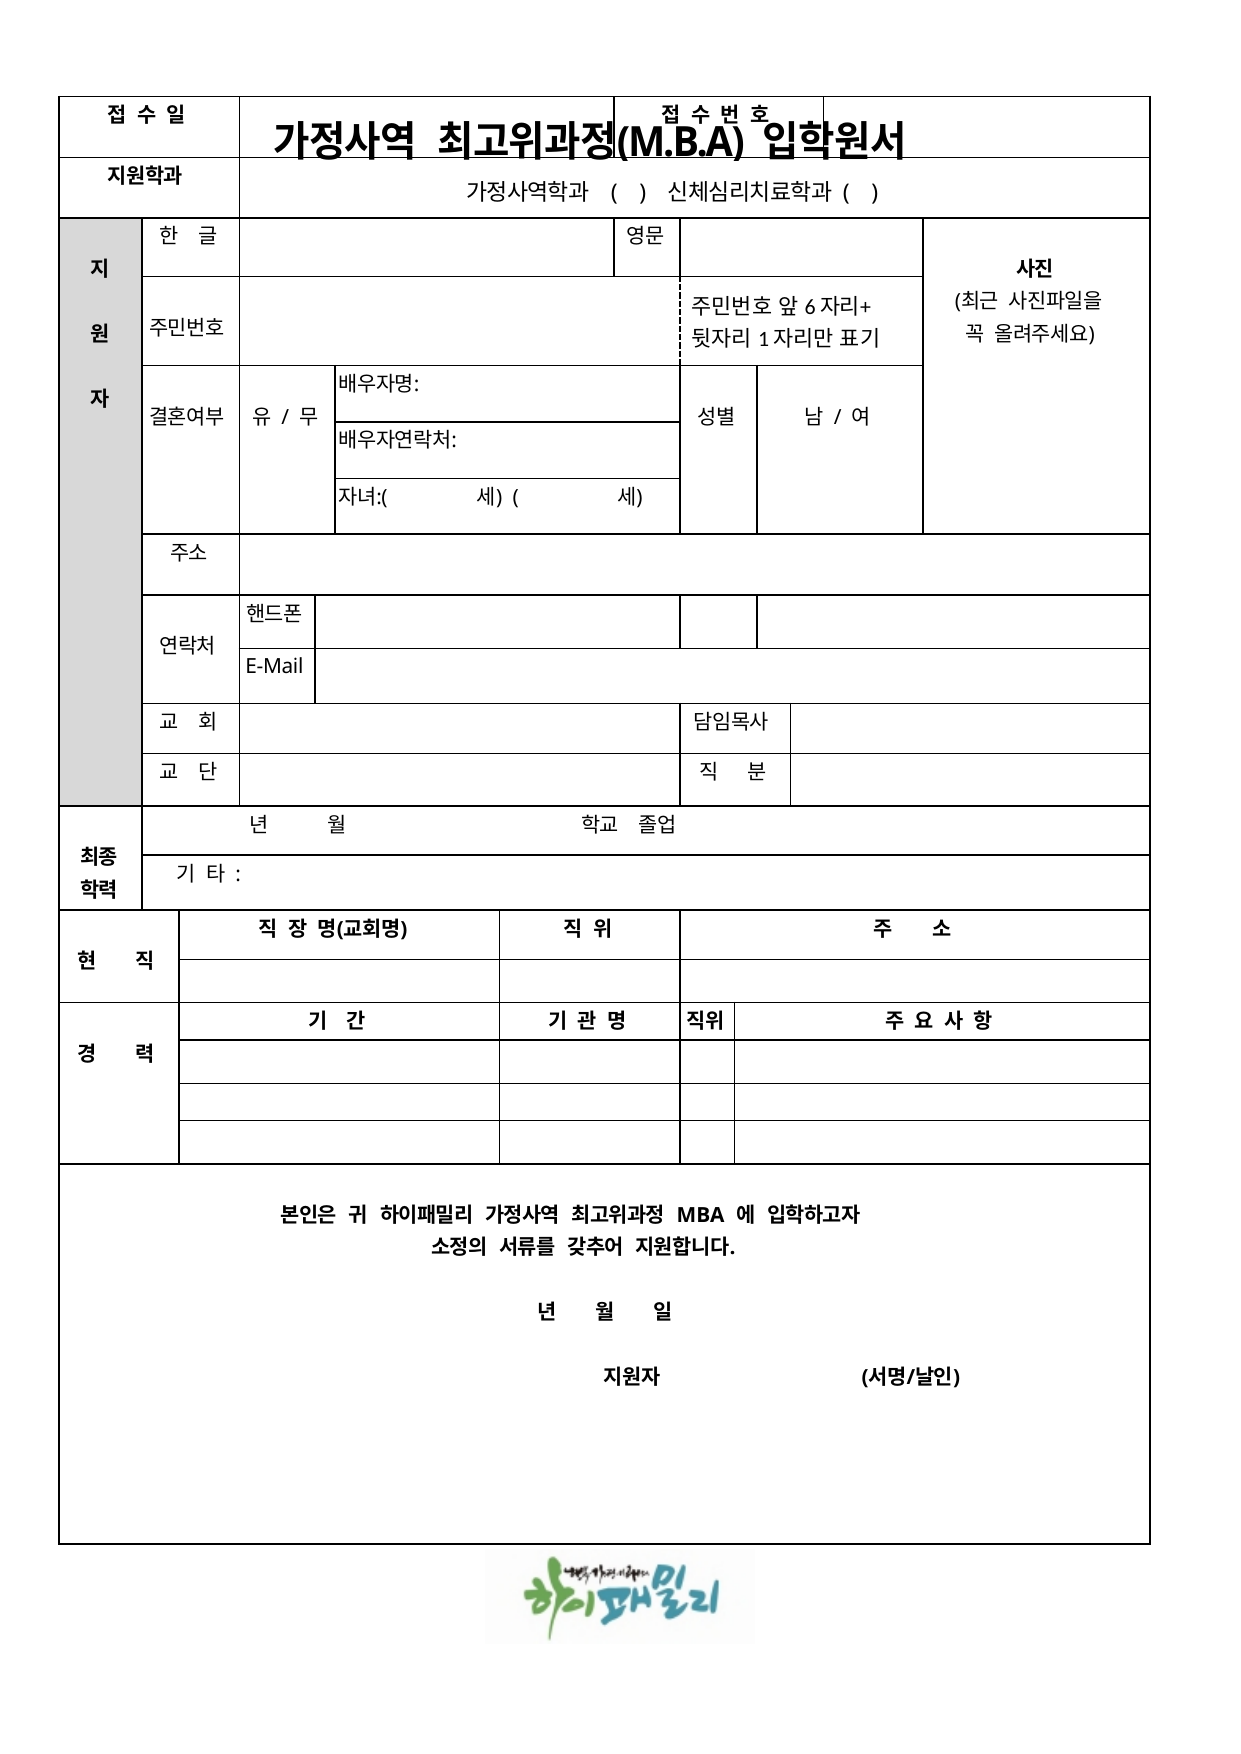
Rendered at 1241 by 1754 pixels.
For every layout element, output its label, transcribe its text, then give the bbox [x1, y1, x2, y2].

picture [485, 1549, 755, 1644]
table_cell 결혼여부 [143, 366, 239, 533]
table_cell [735, 1041, 1149, 1082]
table_cell [180, 960, 499, 1002]
table_cell 기 타 : [143, 856, 1149, 909]
table_cell 교 회 [143, 704, 239, 752]
table_cell 지 원 자 [60, 219, 141, 805]
table_cell 주민번호 [143, 277, 239, 365]
table_cell 유 / 무 [240, 366, 334, 533]
table_cell [500, 1041, 679, 1082]
table_cell 주소 [143, 535, 239, 594]
table_cell [240, 704, 679, 752]
table_cell 경 력 [60, 1003, 178, 1163]
table_cell 영문 [615, 219, 679, 276]
table_cell 남 / 여 [758, 366, 922, 533]
table_cell 사진 (최근 사진파일을 꼭 올려주세요) [924, 219, 1149, 533]
table_cell [791, 704, 1149, 752]
table_cell 주민번호 앞 6자리+ 뒷자리 1자리만 표기 [680, 277, 922, 365]
table_cell 본인은 귀 하이패밀리 가정사역 최고위과정 MBA 에 입학하고자 소정의 서류를 갖추어 지원합니다. 년 월 일 지원자 (서명/날인) [60, 1165, 1149, 1543]
table_cell E-Mail [240, 649, 314, 702]
table_cell [681, 596, 756, 648]
table_cell 핸드폰 [240, 596, 314, 648]
table_header 접 수 번 호 [615, 97, 823, 157]
table_cell [500, 1084, 679, 1119]
table_cell [180, 1041, 499, 1082]
table_cell [735, 1121, 1149, 1163]
table_cell [500, 960, 679, 1002]
table_cell 주 요 사 항 [735, 1003, 1149, 1039]
table_cell 배우자연락처: [336, 423, 679, 477]
table_cell [681, 1041, 734, 1082]
table_cell 연락처 [143, 596, 239, 702]
table_cell [500, 1121, 679, 1163]
table_cell [791, 754, 1149, 805]
table_header [240, 97, 613, 157]
table_cell [240, 535, 1149, 594]
table_cell [240, 219, 613, 276]
table_cell 자녀:( 세) ( 세) [336, 479, 679, 533]
table_cell 담임목사 [681, 704, 790, 752]
table_cell [758, 596, 1149, 648]
table_cell 현 직 [60, 911, 178, 1002]
table_cell 직 분 [681, 754, 790, 805]
table_cell [316, 596, 679, 648]
table_cell 년 월 학교 졸업 [143, 807, 1149, 854]
table_cell 가정사역학과 ( ) 신체심리치료학과 ( ) [240, 158, 1149, 217]
table_cell [180, 1121, 499, 1163]
table_cell [681, 1121, 734, 1163]
table_cell 교 단 [143, 754, 239, 805]
table_cell 주 소 [681, 911, 1149, 959]
table_cell [240, 277, 680, 365]
table_cell 기 간 [180, 1003, 499, 1039]
table_cell [735, 1084, 1149, 1119]
table_cell 한 글 [143, 219, 239, 276]
table_cell [316, 649, 1149, 702]
table_cell 성별 [681, 366, 756, 533]
table_cell 지원학과 [60, 158, 239, 217]
table_cell [681, 219, 922, 276]
table_cell 직위 [681, 1003, 734, 1039]
table_cell [681, 960, 1149, 1002]
table_cell [240, 754, 679, 805]
table_cell 최종 학력 [60, 807, 141, 909]
table_header 접 수 일 [60, 97, 239, 157]
table_header [824, 97, 1149, 157]
table_cell 직 장 명(교회명) [180, 911, 499, 959]
table_cell 배우자명: [336, 366, 679, 421]
table_cell [681, 1084, 734, 1119]
table_cell 기 관 명 [500, 1003, 679, 1039]
table_cell [180, 1084, 499, 1119]
table_cell 직 위 [500, 911, 679, 959]
